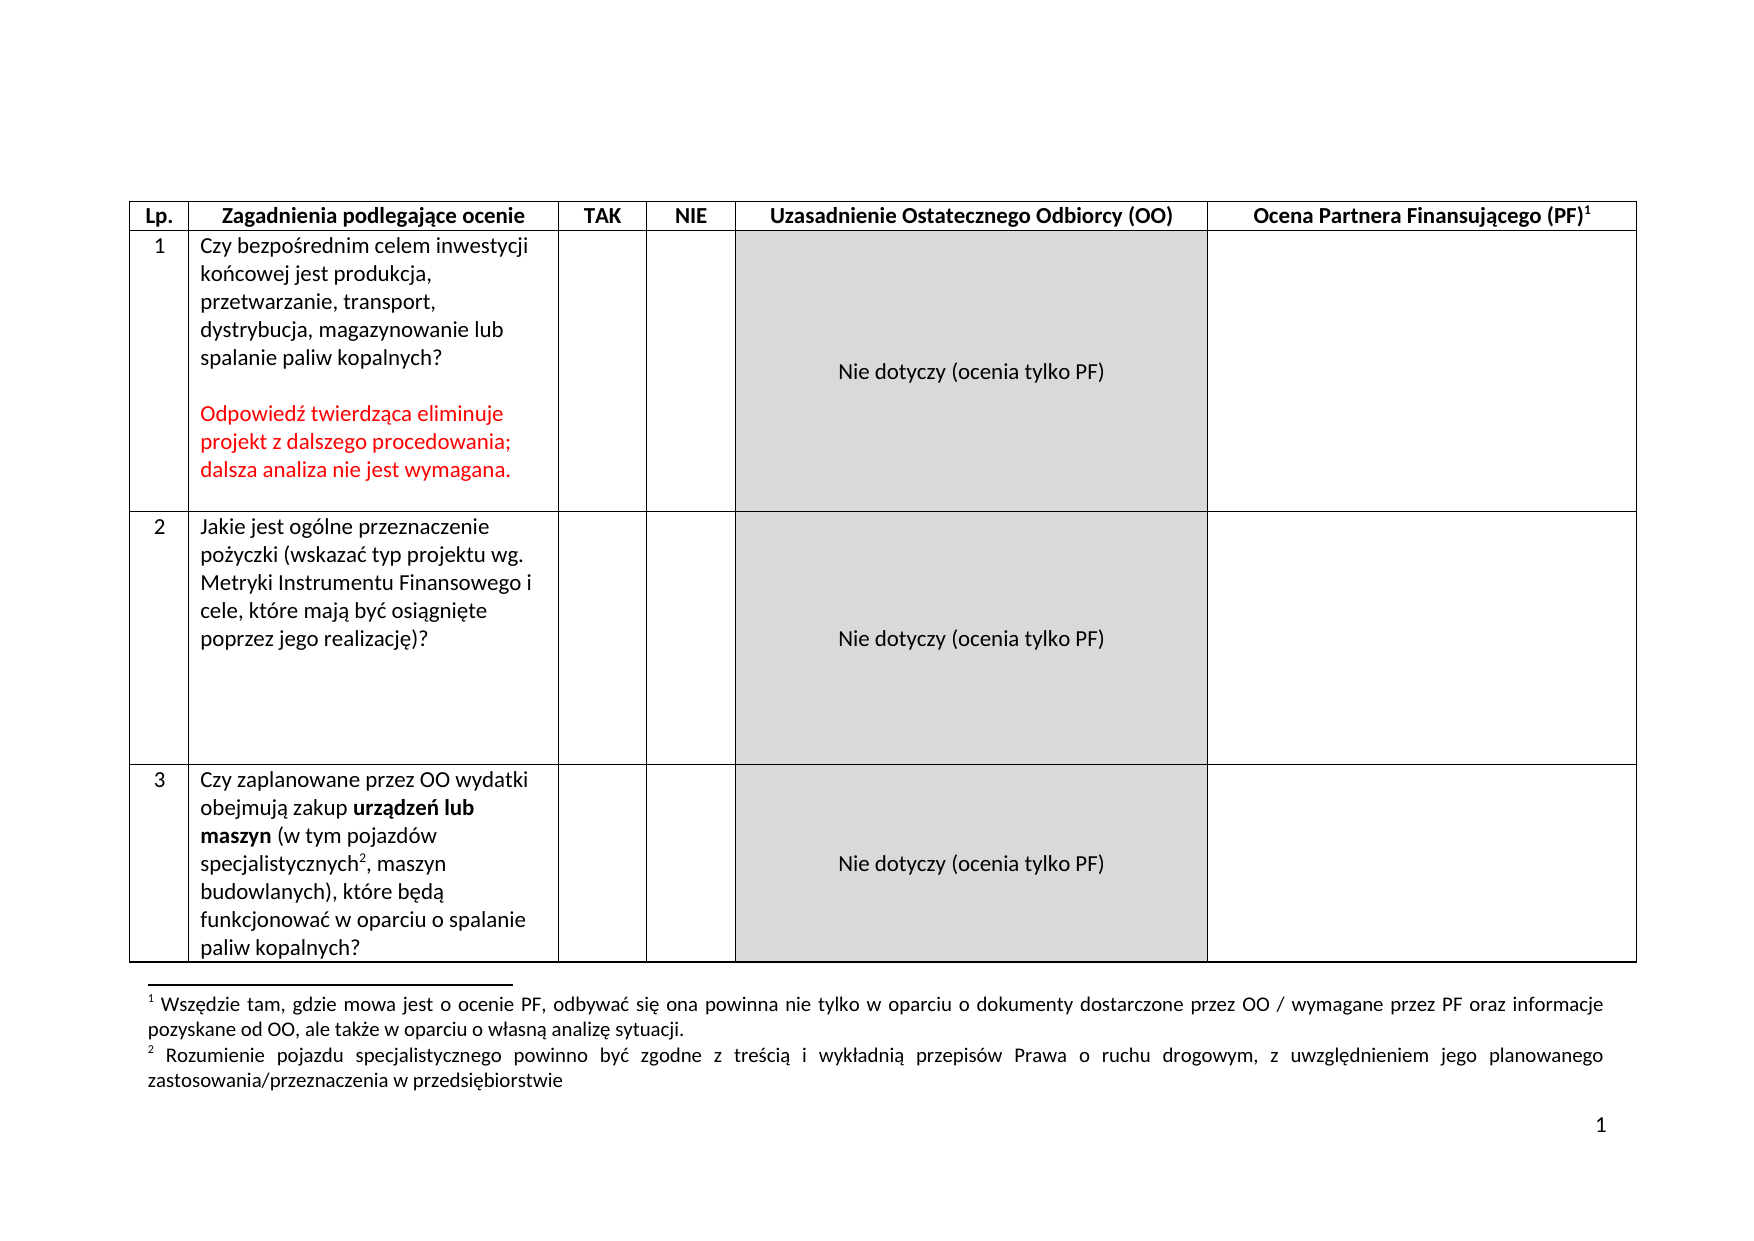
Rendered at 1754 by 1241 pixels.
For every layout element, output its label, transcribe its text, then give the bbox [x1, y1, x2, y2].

table_cell Nie dotyczy (ocenia tylko PF) [736, 512, 1207, 764]
table_cell 1 [130, 231, 188, 511]
table_cell Jakie jest ogólne przeznaczenie pożyczki (wskazać typ projektu wg. Metryki Instrumentu Finansowego i cele, które mają być osiągnięte poprzez jego realizację)? [189, 512, 558, 764]
table_cell [647, 512, 735, 764]
table_cell [647, 765, 735, 961]
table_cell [189, 765, 558, 961]
table_cell [647, 231, 735, 511]
table_header NIE [647, 202, 735, 230]
table_cell [1208, 512, 1636, 764]
table_cell [559, 765, 646, 961]
table_header Lp. [130, 202, 188, 230]
table_cell Nie dotyczy (ocenia tylko PF) [736, 231, 1207, 511]
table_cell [736, 765, 1207, 961]
table_cell [559, 231, 646, 511]
table_header Ocena Partnera Finansującego (PF) [1208, 202, 1636, 230]
table_cell Czy bezpośrednim celem inwestycji końcowej jest produkcja, przetwarzanie, transport, dystrybucja, magazynowanie lub spalanie paliw kopalnych? Odpowiedź twierdząca eliminuje projekt z dalszego procedowania; dalsza analiza nie jest wymagana. [189, 231, 558, 511]
table_cell 2 [130, 512, 188, 764]
table_header Uzasadnienie Ostatecznego Odbiorcy (OO) [736, 202, 1207, 230]
table_cell [559, 512, 646, 764]
table_cell 3 [130, 765, 188, 961]
table_cell [1208, 765, 1636, 961]
table_header Zagadnienia podlegające ocenie [189, 202, 558, 230]
table_cell [1208, 231, 1636, 511]
table_header TAK [559, 202, 646, 230]
